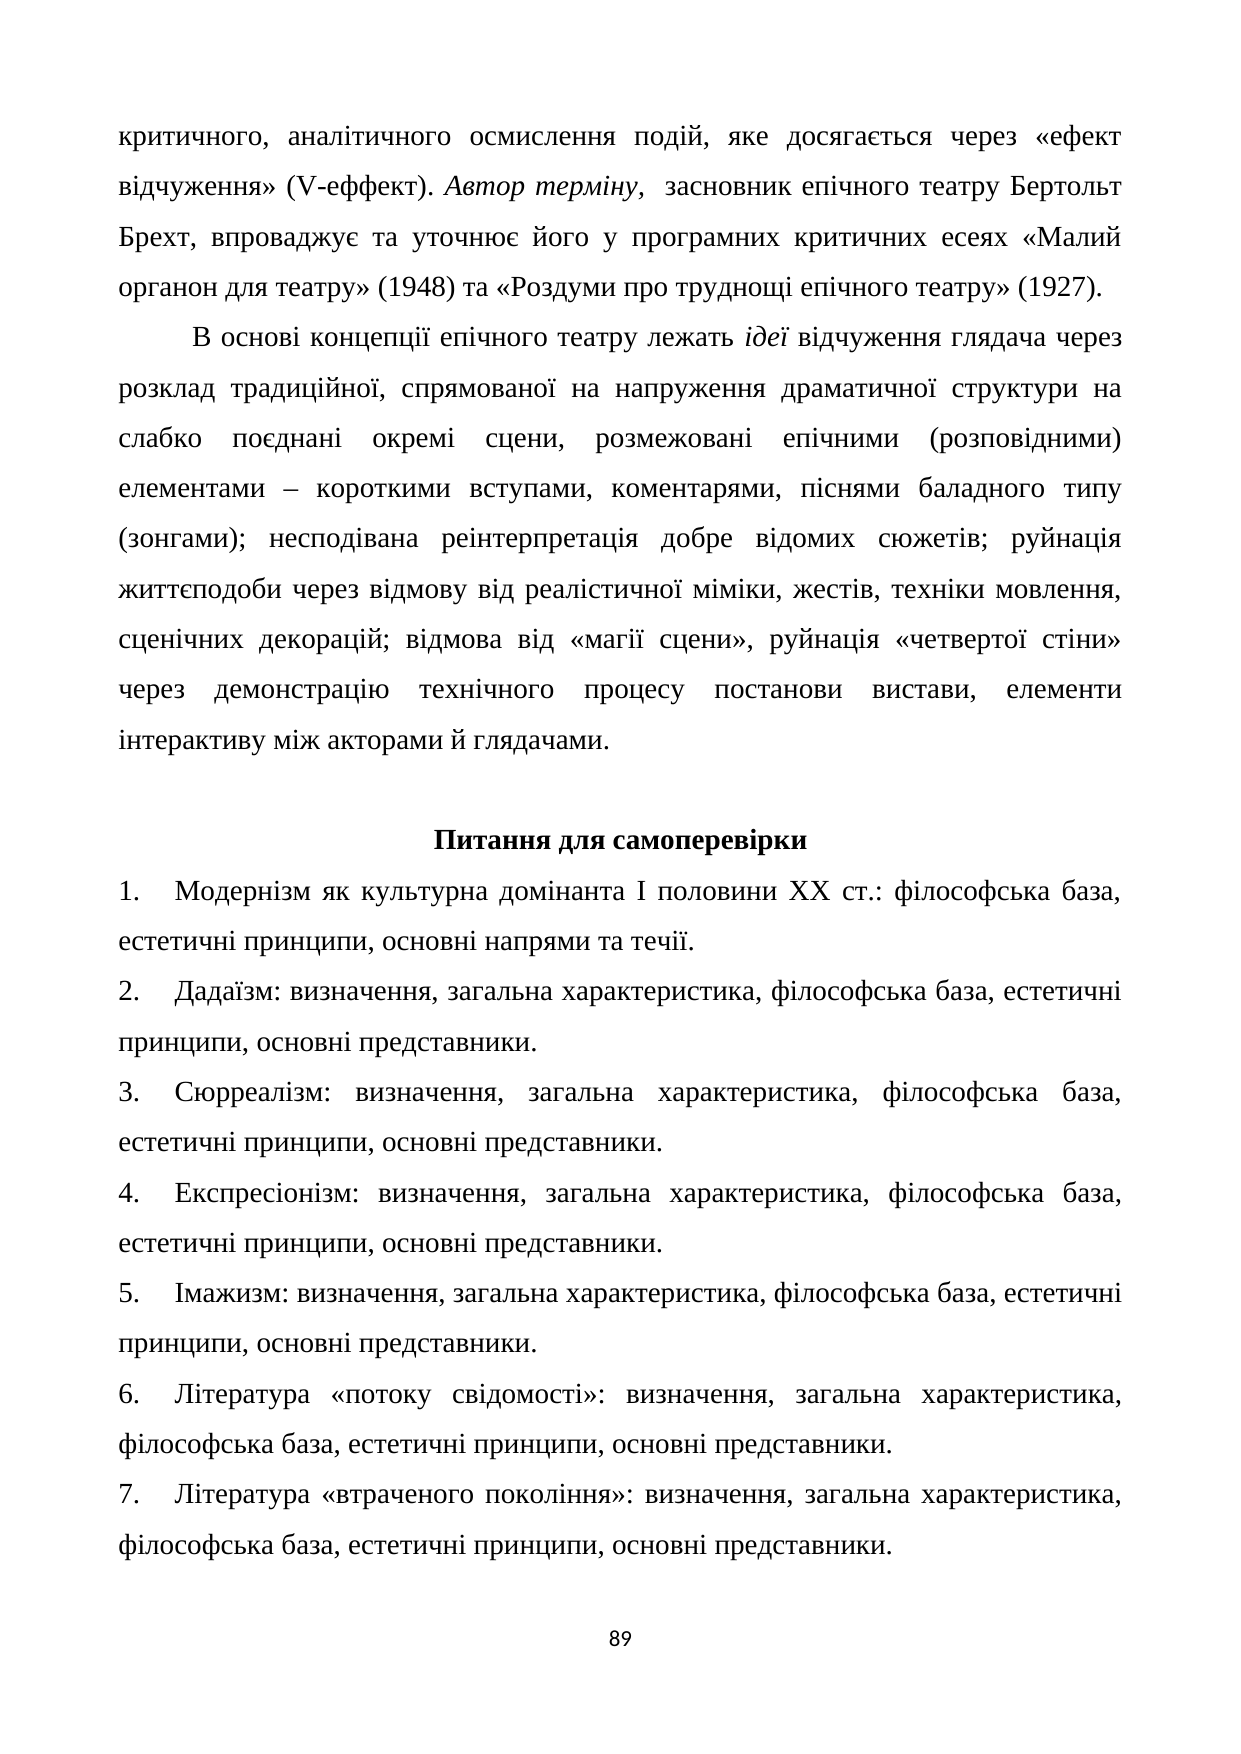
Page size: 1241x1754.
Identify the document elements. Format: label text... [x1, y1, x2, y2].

list Сюрреалізм: визначення, загальна характеристика, філософська база, естетичні принципи, основні представники. [118, 1074, 1123, 1158]
list Імажизм: визначення, загальна характеристика, філософська база, естетичні принципи, основні представники. [118, 1275, 1123, 1359]
text Питання для самоперевірки [118, 822, 1123, 856]
list Література «потоку свідомості»: визначення, загальна характеристика, філософська база, естетичні принципи, основні представники. [118, 1376, 1123, 1460]
list Дадаїзм: визначення, загальна характеристика, філософська база, естетичні принципи, основні представники. [118, 973, 1123, 1057]
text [118, 118, 1123, 303]
text В основі концепції епічного театру лежать ідеї відчуження глядача через розклад традиційної, спрямованої на напруження драматичної структури на слабко поєднані окремі сцени, розмежовані епічними (розповідними) елементами – короткими вступами, коментарями, піснями баладного типу (зонгами); несподівана реінтерпретація добре відомих сюжетів; руйнація життєподоби через відмову від реалістичної міміки, жестів, техніки мовлення, сценічних декорацій; відмова від «магії сцени», руйнація «четвертої стіни» через демонстрацію технічного процесу постанови вистави, елементи інтерактиву між акторами й глядачами. [118, 319, 1123, 755]
list Експресіонізм: визначення, загальна характеристика, філософська база, естетичні принципи, основні представники. [118, 1175, 1123, 1258]
list Література «втраченого покоління»: визначення, загальна характеристика, філософська база, естетичні принципи, основні представники. [118, 1477, 1123, 1560]
list Модернізм як культурна домінанта І половини ХХ ст.: філософська база, естетичні принципи, основні напрями та течії. [118, 873, 1123, 957]
